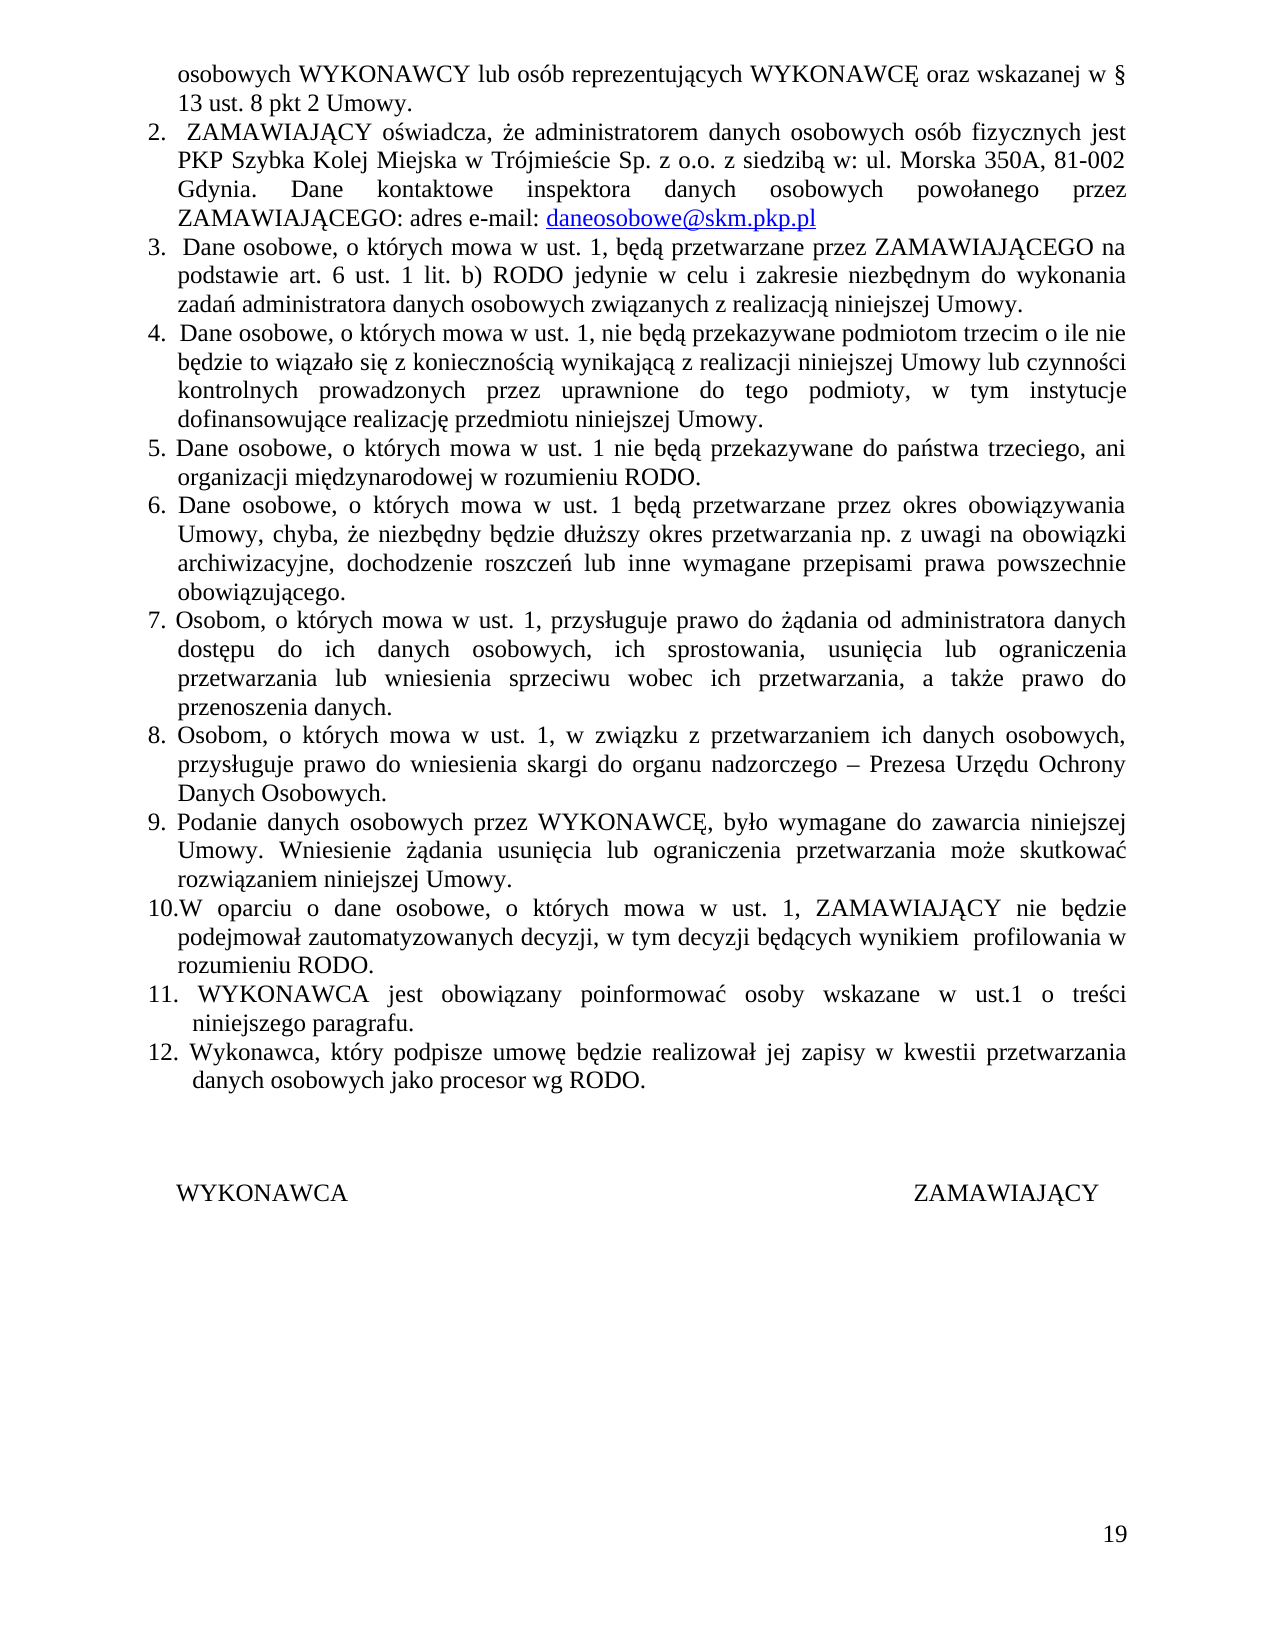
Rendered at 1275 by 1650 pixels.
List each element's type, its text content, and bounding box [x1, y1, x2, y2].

text WYKONAWCA ZAMAWIAJĄCY [148, 1178, 1127, 1207]
text 2. ZAMAWIAJĄCY oświadcza, że administratorem danych osobowych osób fizycznych jest PKP Szybka Kolej Miejska w Trójmieście Sp. z o.o. z siedzibą w: ul. Morska 350A, 81-002 Gdynia. Dane kontaktowe inspektora danych osobowych powołanego przez ZAMAWIAJĄCEGO: adres e-mail: daneosobowe@skm.pkp.pl [148, 117, 1127, 232]
text 11. WYKONAWCA jest obowiązany poinformować osoby wskazane w ust.1 o treści niniejszego paragrafu. [148, 979, 1127, 1037]
text 4. Dane osobowe, o których mowa w ust. 1, nie będą przekazywane podmiotom trzecim o ile nie będzie to wiązało się z koniecznością wynikającą z realizacji niniejszej Umowy lub czynności kontrolnych prowadzonych przez uprawnione do tego podmioty, w tym instytucje dofinansowujące realizację przedmiotu niniejszej Umowy. [148, 318, 1127, 433]
text 10.W oparciu o dane osobowe, o których mowa w ust. 1, ZAMAWIAJĄCY nie będzie podejmował zautomatyzowanych decyzji, w tym decyzji będących wynikiem profilowania w rozumieniu RODO. [148, 893, 1127, 979]
text 12. Wykonawca, który podpisze umowę będzie realizował jej zapisy w kwestii przetwarzania danych osobowych jako procesor wg RODO. [148, 1037, 1127, 1094]
text 8. Osobom, o których mowa w ust. 1, w związku z przetwarzaniem ich danych osobowych, przysługuje prawo do wniesienia skargi do organu nadzorczego – Prezesa Urzędu Ochrony Danych Osobowych. [148, 720, 1127, 807]
text 5. Dane osobowe, o których mowa w ust. 1 nie będą przekazywane do państwa trzeciego, ani organizacji międzynarodowej w rozumieniu RODO. [148, 433, 1127, 490]
text 6. Dane osobowe, o których mowa w ust. 1 będą przetwarzane przez okres obowiązywania Umowy, chyba, że niezbędny będzie dłuższy okres przetwarzania np. z uwagi na obowiązki archiwizacyjne, dochodzenie roszczeń lub inne wymagane przepisami prawa powszechnie obowiązującego. [148, 490, 1127, 605]
text 9. Podanie danych osobowych przez WYKONAWCĘ, było wymagane do zawarcia niniejszej Umowy. Wniesienie żądania usunięcia lub ograniczenia przetwarzania może skutkować rozwiązaniem niniejszej Umowy. [148, 807, 1127, 893]
text 7. Osobom, o których mowa w ust. 1, przysługuje prawo do żądania od administratora danych dostępu do ich danych osobowych, ich sprostowania, usunięcia lub ograniczenia przetwarzania lub wniesienia sprzeciwu wobec ich przetwarzania, a także prawo do przenoszenia danych. [148, 605, 1127, 720]
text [148, 59, 1127, 117]
text 3. Dane osobowe, o których mowa w ust. 1, będą przetwarzane przez ZAMAWIAJĄCEGO na podstawie art. 6 ust. 1 lit. b) RODO jedynie w celu i zakresie niezbędnym do wykonania zadań administratora danych osobowych związanych z realizacją niniejszej Umowy. [148, 232, 1127, 318]
